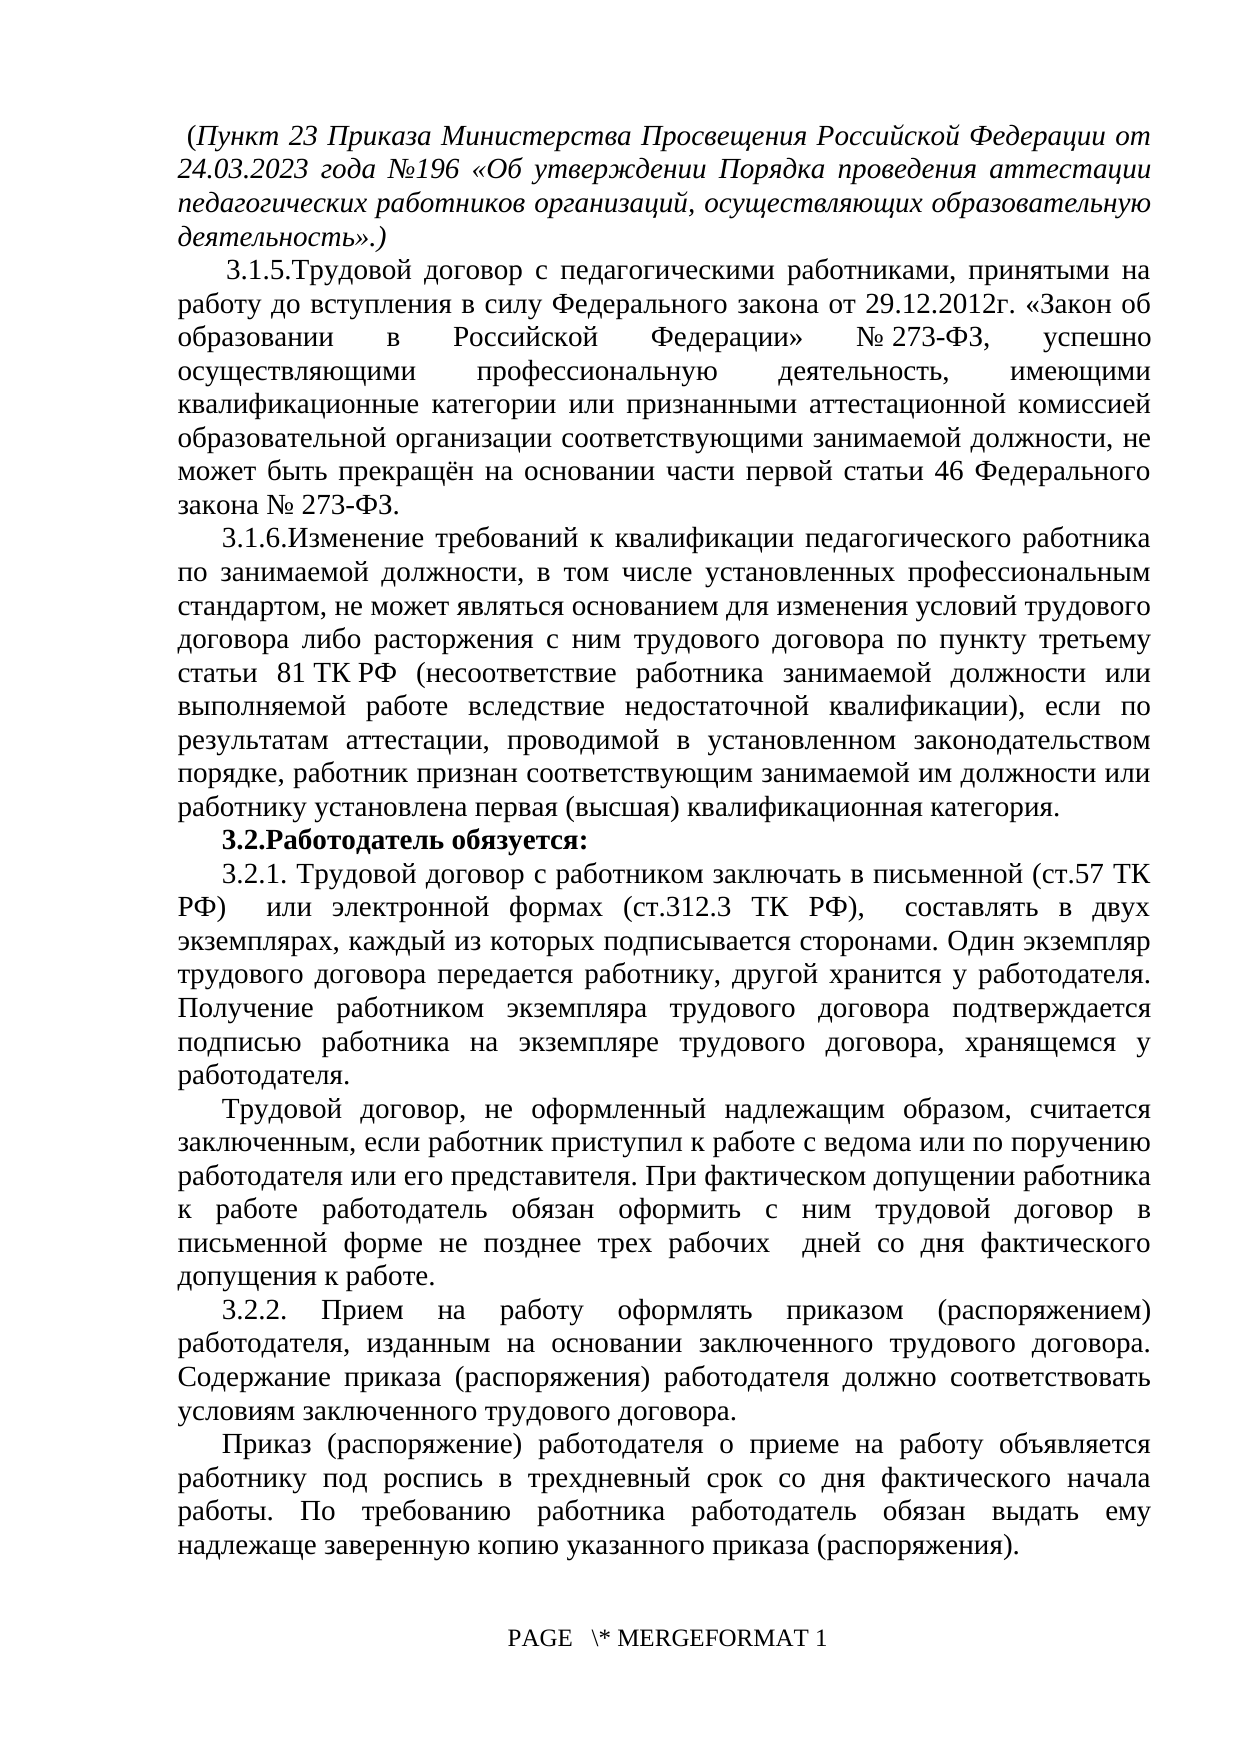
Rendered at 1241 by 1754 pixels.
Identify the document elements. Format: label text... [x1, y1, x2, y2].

text 3.1.6.Изменение требований к квалификации педагогического работника по занимаемой должности, в том числе установленных профессиональным стандартом, не может являться основанием для изменения условий трудового договора либо расторжения с ним трудового договора по пункту третьему статьи 81 ТК РФ (несоответствие работника занимаемой должности или выполняемой работе вследствие недостаточной квалификации), если по результатам аттестации, проводимой в установленном законодательством порядке, работник признан соответствующим занимаемой им должности или работнику установлена первая (высшая) квалификационная категория. [177, 521, 1152, 822]
text 3.1.5.Трудовой договор с педагогическими работниками, принятыми на работу до вступления в силу Федерального закона от 29.12.2012г. «Закон об образовании в Российской Федерации» № 273-ФЗ, успешно осуществляющими профессиональную деятельность, имеющими квалификационные категории или признанными аттестационной комиссией образовательной организации соответствующими занимаемой должности, не может быть прекращён на основании части первой статьи 46 Федерального закона № 273-ФЗ. [177, 252, 1152, 521]
text 3.2.2. Прием на работу оформлять приказом (распоряжением) работодателя, изданным на основании заключенного трудового договора. Содержание приказа (распоряжения) работодателя должно соответствовать условиям заключенного трудового договора. [177, 1292, 1152, 1426]
text Приказ (распоряжение) работодателя о приеме на работу объявляется работнику под роспись в трехдневный срок со дня фактического начала работы. По требованию работника работодатель обязан выдать ему надлежаще заверенную копию указанного приказа (распоряжения). [177, 1426, 1152, 1560]
text 3.2.1. Трудовой договор с работником заключать в письменной (ст.57 ТК РФ) или электронной формах (ст.312.3 ТК РФ), составлять в двух экземплярах, каждый из которых подписывается сторонами. Один экземпляр трудового договора передается работнику, другой хранится у работодателя. Получение работником экземпляра трудового договора подтверждается подписью работника на экземпляре трудового договора, хранящемся у работодателя. [177, 856, 1152, 1091]
text 3.2.Работодатель обязуется: [177, 822, 1152, 856]
text Трудовой договор, не оформленный надлежащим образом, считается заключенным, если работник приступил к работе с ведома или по поручению работодателя или его представителя. При фактическом допущении работника к работе работодатель обязан оформить с ним трудовой договор в письменной форме не позднее трех рабочих дней со дня фактического допущения к работе. [177, 1091, 1152, 1292]
text (Пункт 23 Приказа Министерства Просвещения Российской Федерации от 24.03.2023 года №196 «Об утверждении Порядка проведения аттестации педагогических работников организаций, осуществляющих образовательную деятельность».) [177, 118, 1152, 252]
